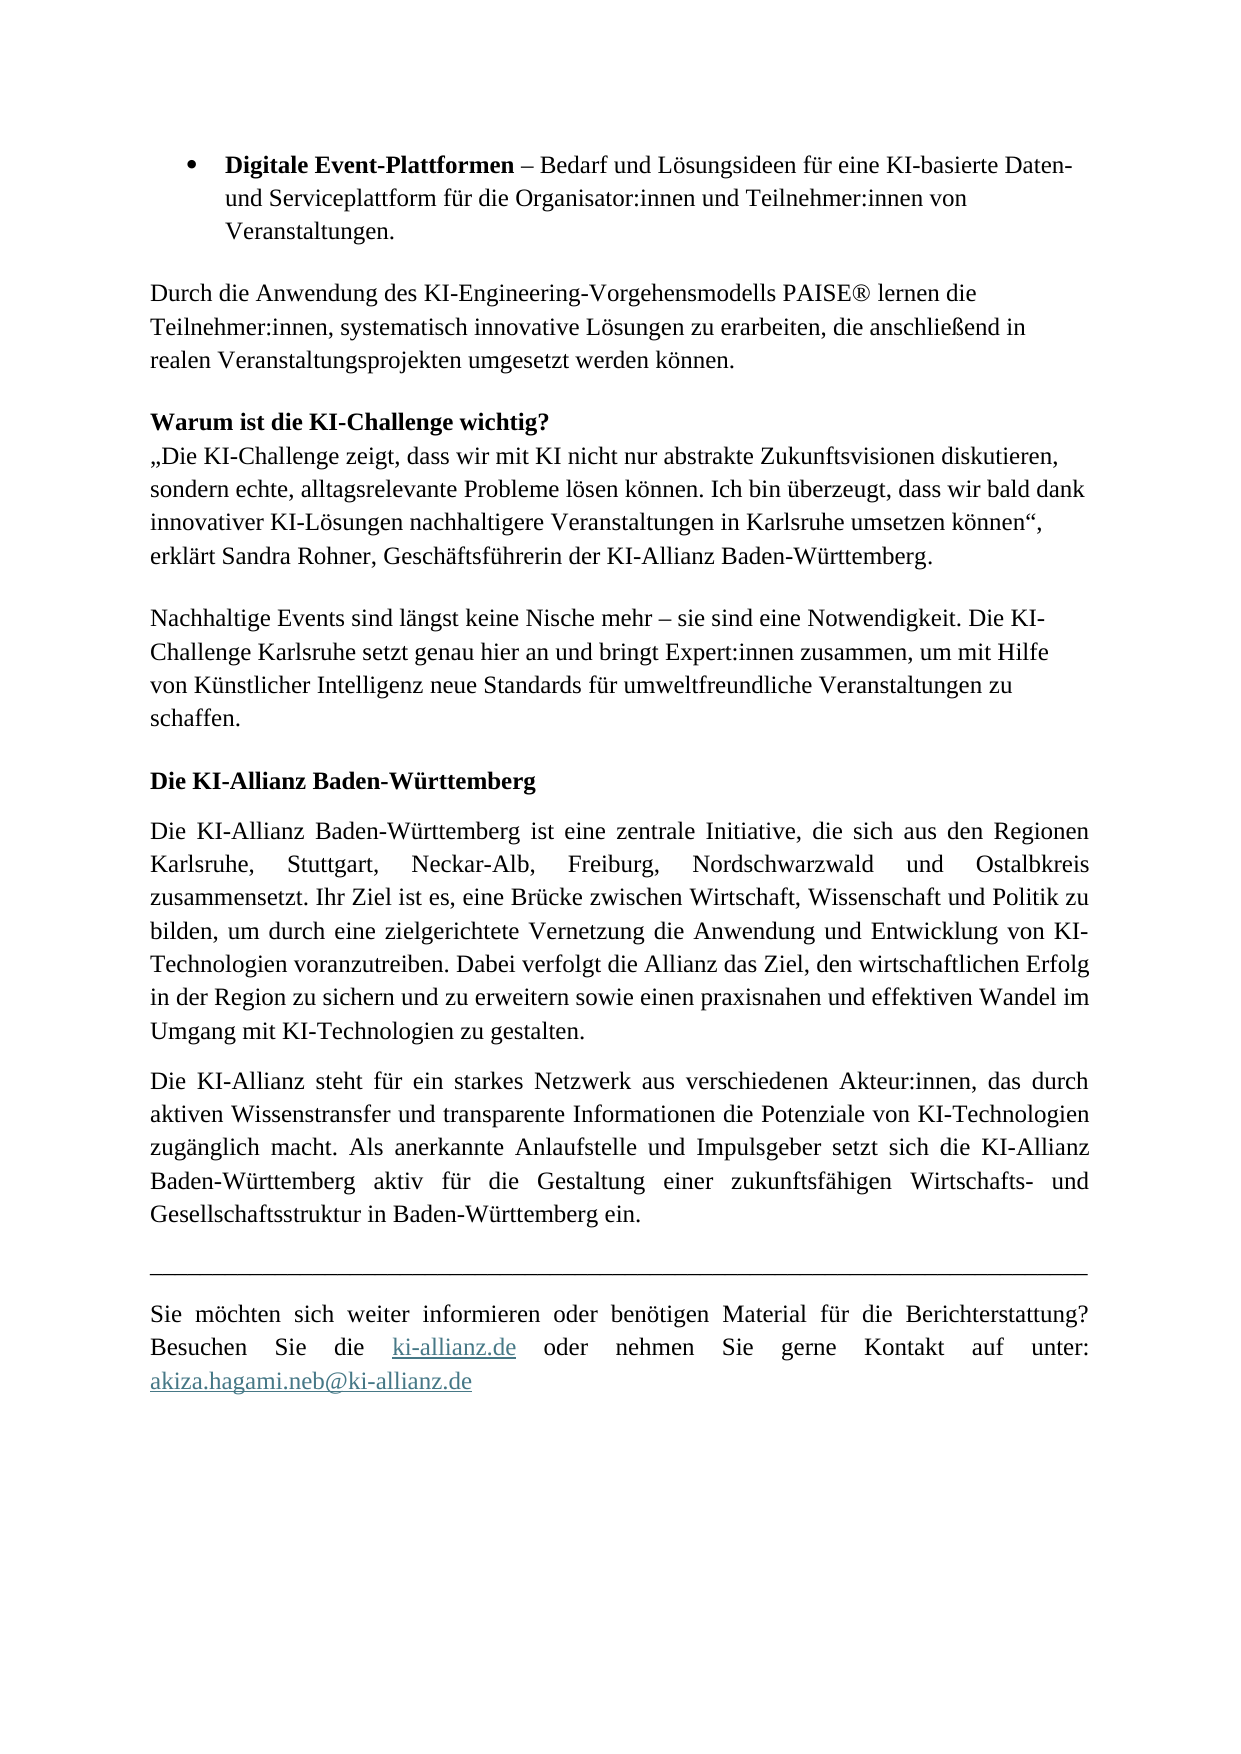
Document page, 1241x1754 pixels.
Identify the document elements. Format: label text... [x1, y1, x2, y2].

text Warum ist die KI-Challenge wichtig? „Die KI-Challenge zeigt, dass wir mit KI nicht nur abstrakte Zukunftsvisionen diskutieren, sondern echte, alltagsrelevante Probleme lösen können. Ich bin überzeugt, dass wir bald dank innovativer KI-Lösungen nachhaltigere Veranstaltungen in Karlsruhe umsetzen können“, erklärt Sandra Rohner, Geschäftsführerin der KI-Allianz Baden-Württemberg. [150, 407, 1090, 569]
list Digitale Event-Plattformen – Bedarf und Lösungsideen für eine KI-basierte Daten- und Serviceplattform für die Organisator:innen und Teilnehmer:innen von Veranstaltungen. [187, 150, 1090, 245]
text Die KI-Allianz Baden-Württemberg ist eine zentrale Initiative, die sich aus den Regionen Karlsruhe, Stuttgart, Neckar-Alb, Freiburg, Nordschwarzwald und Ostalbkreis zusammensetzt. Ihr Ziel ist es, eine Brücke zwischen Wirtschaft, Wissenschaft und Politik zu bilden, um durch eine zielgerichtete Vernetzung die Anwendung und Entwicklung von KI-Technologien voranzutreiben. Dabei verfolgt die Allianz das Ziel, den wirtschaftlichen Erfolg in der Region zu sichern und zu erweitern sowie einen praxisnahen und effektiven Wandel im Umgang mit KI-Technologien zu gestalten. [150, 816, 1090, 1044]
text Die KI-Allianz Baden-Württemberg [150, 766, 1090, 794]
text Nachhaltige Events sind längst keine Nische mehr – sie sind eine Notwendigkeit. Die KI-Challenge Karlsruhe setzt genau hier an und bringt Expert:innen zusammen, um mit Hilfe von Künstlicher Intelligenz neue Standards für umweltfreundliche Veranstaltungen zu schaffen. [150, 603, 1090, 732]
text Die KI-Allianz steht für ein starkes Netzwerk aus verschiedenen Akteur:innen, das durch aktiven Wissenstransfer und transparente Informationen die Potenziale von KI-Technologien zugänglich macht. Als anerkannte Anlaufstelle und Impulsgeber setzt sich die KI-Allianz Baden-Württemberg aktiv für die Gestaltung einer zukunftsfähigen Wirtschafts- und Gesellschaftsstruktur in Baden-Württemberg ein. [150, 1066, 1090, 1228]
text Durch die Anwendung des KI-Engineering-Vorgehensmodells PAISE® lernen die Teilnehmer:innen, systematisch innovative Lösungen zu erarbeiten, die anschließend in realen Veranstaltungsprojekten umgesetzt werden können. [150, 278, 1090, 374]
text ___________________________________________________________________________ [150, 1249, 1090, 1278]
text Sie möchten sich weiter informieren oder benötigen Material für die Berichterstattung? Besuchen Sie die ki-allianz.de oder nehmen Sie gerne Kontakt auf unter: akiza.hagami.neb@ki-allianz.de [150, 1299, 1090, 1394]
